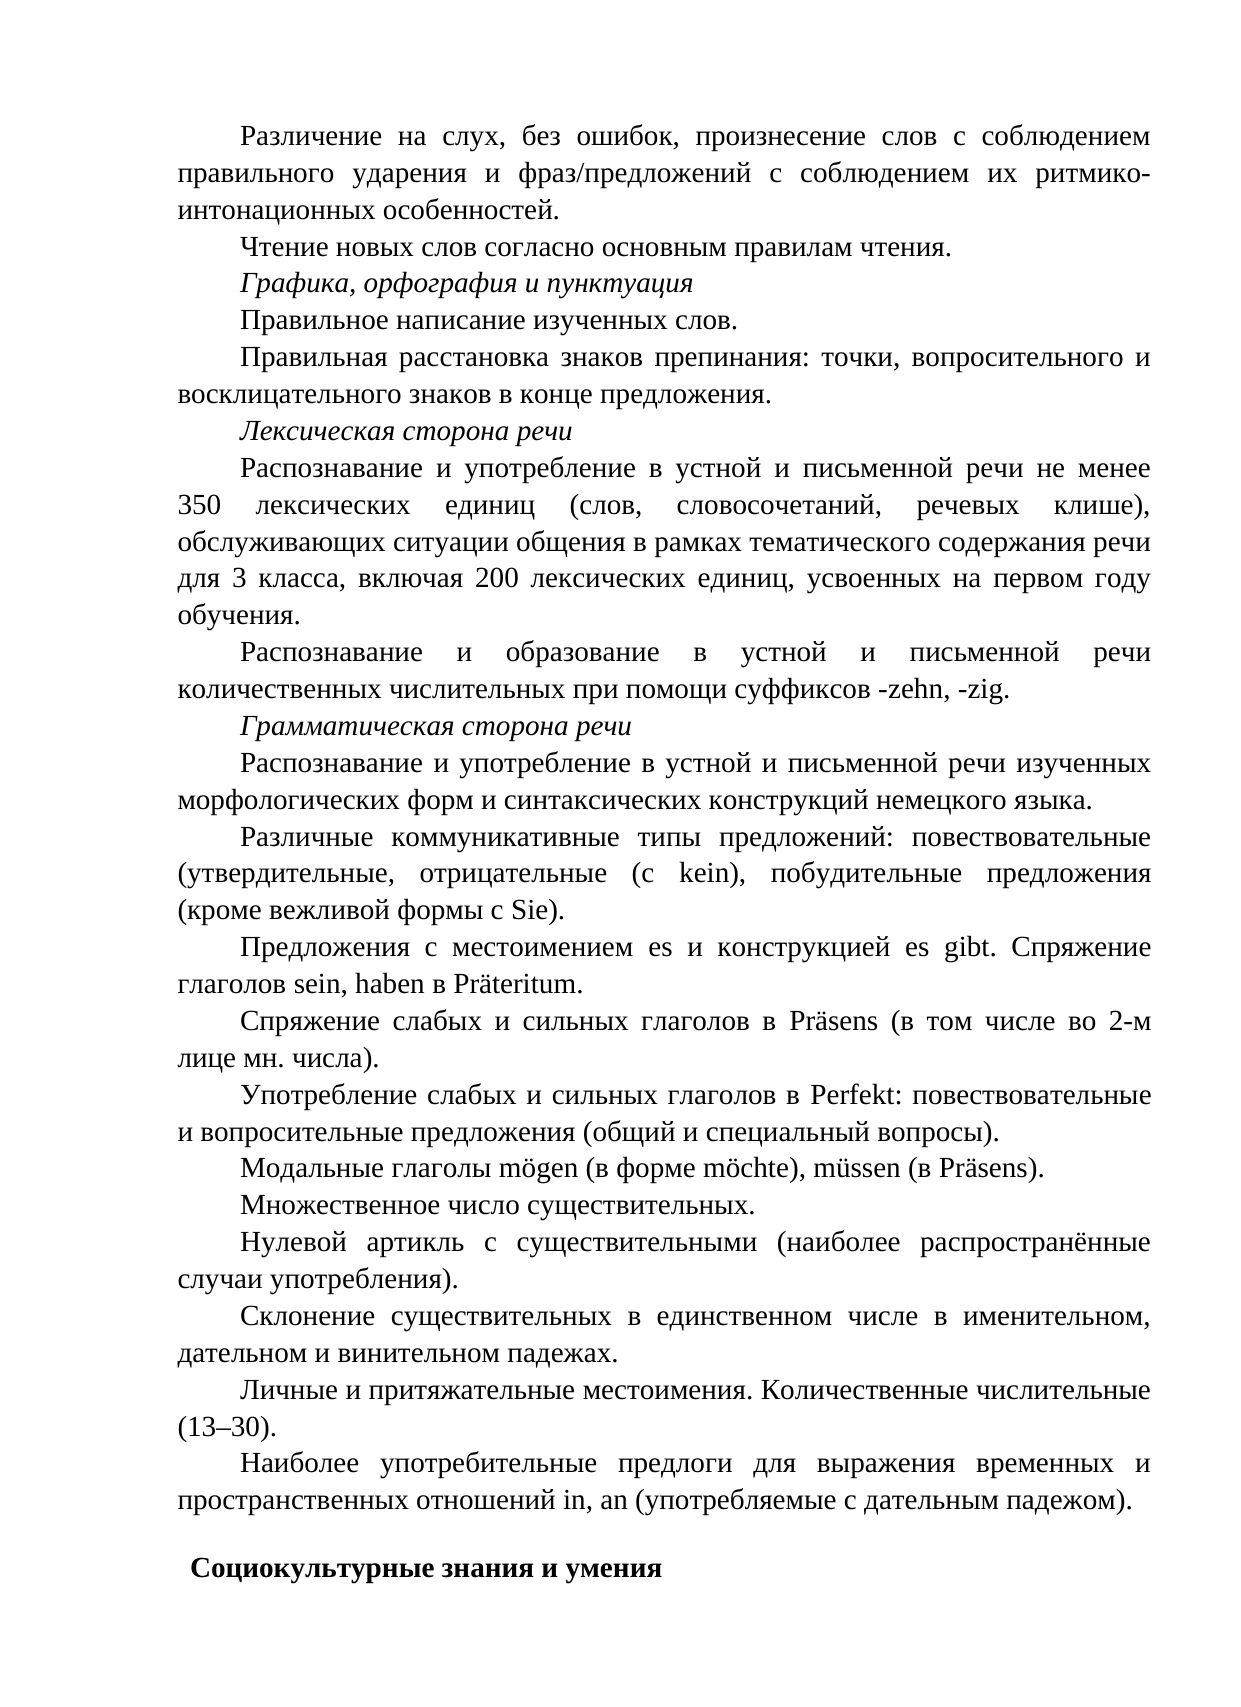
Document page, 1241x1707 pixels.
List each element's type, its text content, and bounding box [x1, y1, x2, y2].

text Множественное число существительных. [177, 1187, 1152, 1221]
text Различение на слух, без ошибок, произнесение слов с соблюдением правильного ударения и фраз/предложений с соблюдением их ритмико-интонационных особенностей. [177, 118, 1152, 225]
text Склонение существительных в единственном числе в именительном, дательном и винительном падежах. [177, 1298, 1152, 1368]
text Личные и притяжательные местоимения. Количественные числительные (13–30). [177, 1372, 1152, 1442]
text Графика, орфография и пунктуация [177, 266, 1152, 299]
text Правильное написание изученных слов. [177, 302, 1152, 336]
text Различные коммуникативные типы предложений: повествовательные (утвердительные, отрицательные (с kein), побудительные предложения (кроме вежливой формы с Sie). [177, 819, 1152, 926]
text Социокультурные знания и умения [190, 1550, 1152, 1584]
text Спряжение слабых и сильных глаголов в Präsens (в том числе во 2-м лице мн. числа). [177, 1003, 1152, 1073]
text Употребление слабых и сильных глаголов в Perfekt: повествовательные и вопросительные предложения (общий и специальный вопросы). [177, 1077, 1152, 1147]
text Распознавание и образование в устной и письменной речи количественных числительных при помощи суффиксов -zehn, -zig. [177, 634, 1152, 705]
text Распознавание и употребление в устной и письменной речи не менее 350 лексических единиц (слов, словосочетаний, речевых клише), обслуживающих ситуации общения в рамках тематического содержания речи для 3 класса, включая 200 лексических единиц, усвоенных на первом году обучения. [177, 450, 1152, 631]
text Предложения с местоимением es и конструкцией es gibt. Спряжение глаголов sein, haben в Präteritum. [177, 929, 1152, 1000]
text Модальные глаголы mögen (в форме möchte), müssen (в Präsens). [177, 1151, 1152, 1184]
text Распознавание и употребление в устной и письменной речи изученных морфологических форм и синтаксических конструкций немецкого языка. [177, 745, 1152, 815]
text Правильная расстановка знаков препинания: точки, вопросительного и восклицательного знаков в конце предложения. [177, 339, 1152, 410]
text Грамматическая сторона речи [177, 708, 1152, 742]
text Наиболее употребительные предлоги для выражения временных и пространственных отношений in, an (употребляемые с дательным падежом). [177, 1446, 1152, 1516]
text Лексическая сторона речи [177, 413, 1152, 447]
text Чтение новых слов согласно основным правилам чтения. [177, 229, 1152, 262]
text Нулевой артикль с существительными (наиболее распространённые случаи употребления). [177, 1224, 1152, 1295]
